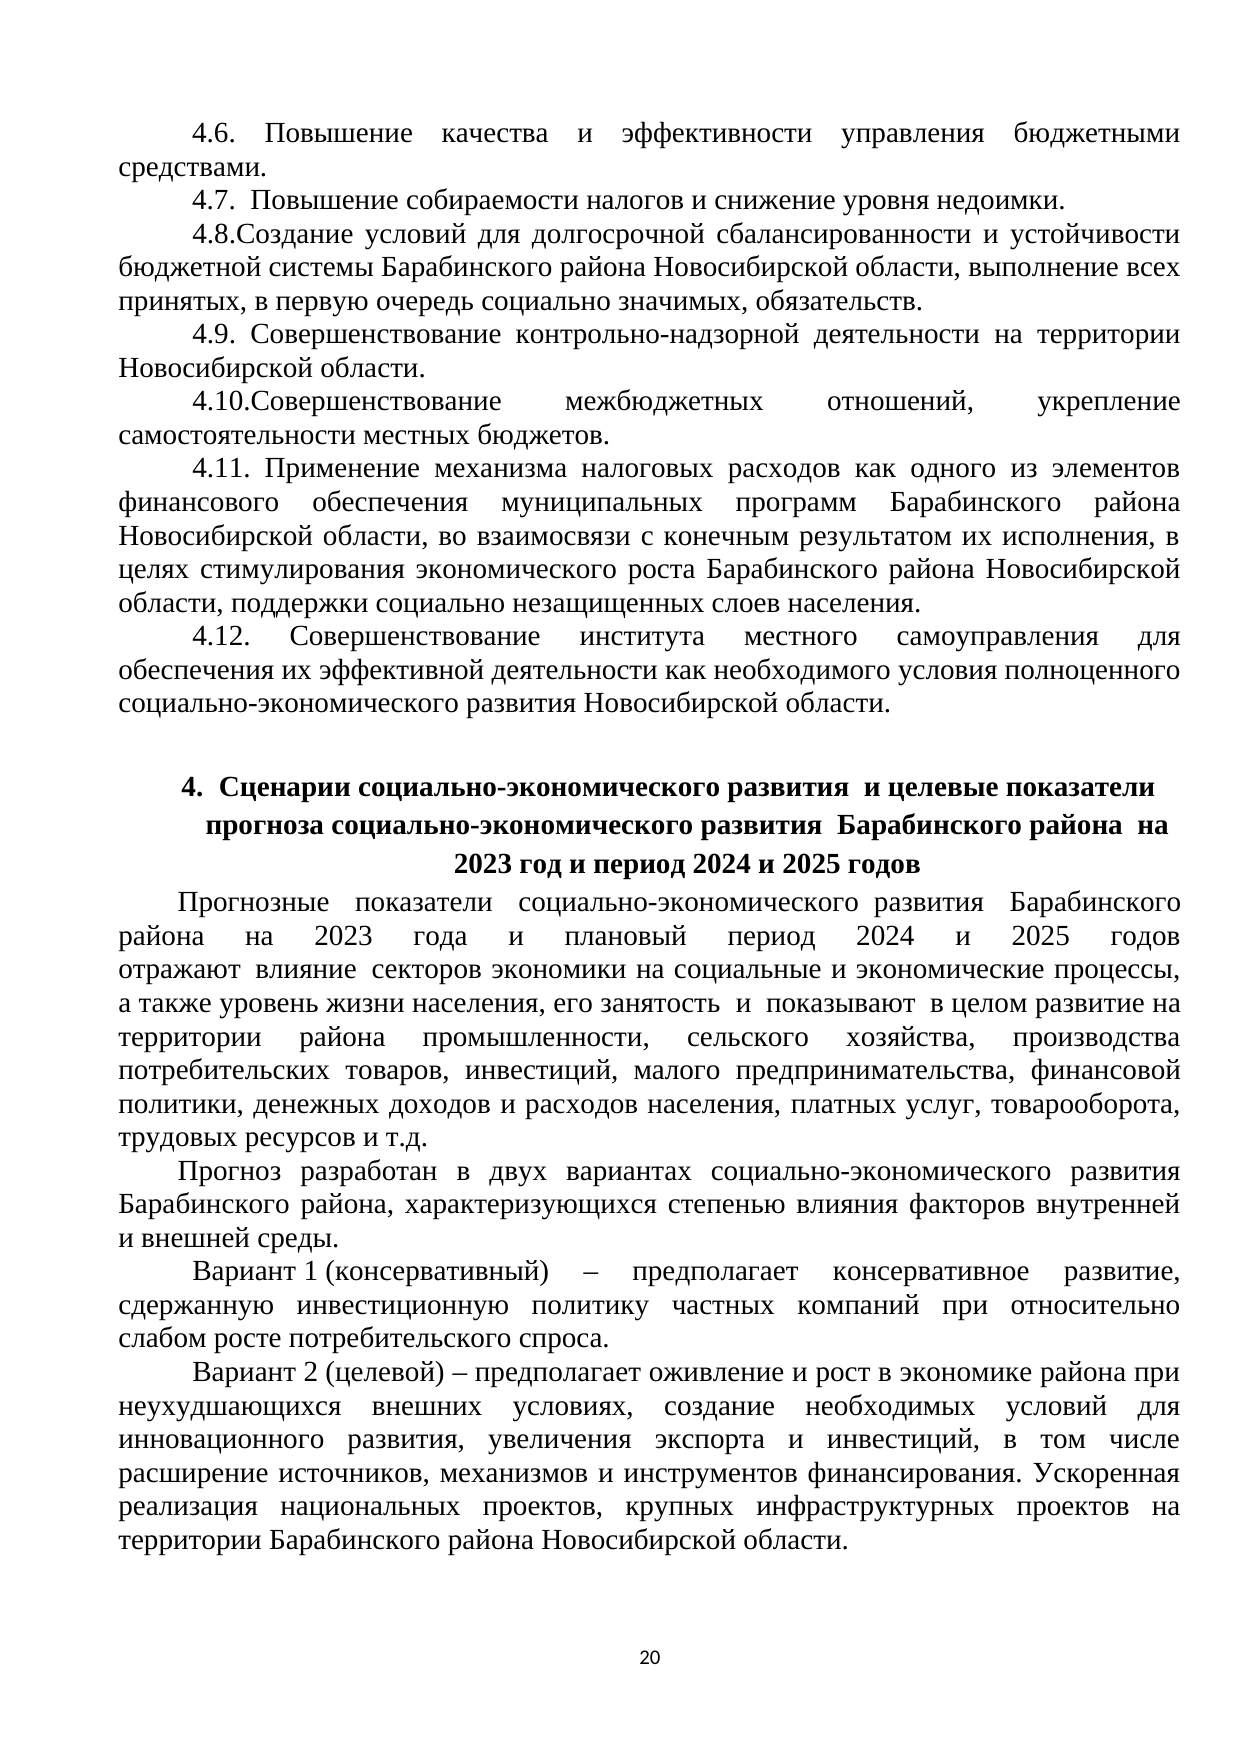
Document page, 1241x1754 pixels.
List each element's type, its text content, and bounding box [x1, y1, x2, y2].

text Прогноз разработан в двух вариантах социально-экономического развития Барабинского района, характеризующихся степенью влияния факторов внутренней и внешней среды. [118, 1153, 1181, 1253]
text 4.10.Совершенствование межбюджетных отношений, укрепление самостоятельности местных бюджетов. [118, 383, 1181, 451]
subtitle Сценарии социально-экономического развития и целевые показатели прогноза социально-экономического развития Барабинского района на 2023 год и период 2024 и 2025 годов [156, 769, 1181, 879]
text 4.8.Создание условий для долгосрочной сбалансированности и устойчивости бюджетной системы Барабинского района Новосибирской области, выполнение всех принятых, в первую очередь социально значимых, обязательств. [118, 216, 1181, 316]
text 4.7. Повышение собираемости налогов и снижение уровня недоимки. [118, 182, 1181, 216]
text 4.12. Совершенствование института местного самоуправления для обеспечения их эффективной деятельности как необходимого условия полноценного социально-экономического развития Новосибирской области. [118, 618, 1181, 719]
text Вариант 2 (целевой) – предполагает оживление и рост в экономике района при неухудшающихся внешних условиях, создание необходимых условий для инновационного развития, увеличения экспорта и инвестиций, в том числе расширение источников, механизмов и инструментов финансирования. Ускоренная реализация национальных проектов, крупных инфраструктурных проектов на территории Барабинского района Новосибирской области. [118, 1354, 1181, 1555]
text 4.11. Применение механизма налоговых расходов как одного из элементов финансового обеспечения муниципальных программ Барабинского района Новосибирской области, во взаимосвязи с конечным результатом их исполнения, в целях стимулирования экономического роста Барабинского района Новосибирской области, поддержки социально незащищенных слоев населения. [118, 451, 1181, 618]
text 4.9. Совершенствование контрольно-надзорной деятельности на территории Новосибирской области. [118, 316, 1181, 383]
text Вариант 1 (консервативный) – предполагает консервативное развитие, сдержанную инвестиционную политику частных компаний при относительно слабом росте потребительского спроса. [118, 1253, 1181, 1354]
text 4.6. Повышение качества и эффективности управления бюджетными средствами. [118, 115, 1181, 182]
text Прогнозные показатели социально-экономического развития Барабинского района на 2023 года и плановый период 2024 и 2025 годов отражают влияние секторов экономики на социальные и экономические процессы, а также уровень жизни населения, его занятость и показывают в целом развитие на территории района промышленности, сельского хозяйства, производства потребительских товаров, инвестиций, малого предпринимательства, финансовой политики, денежных доходов и расходов населения, платных услуг, товарооборота, трудовых ресурсов и т.д. [118, 884, 1181, 1153]
